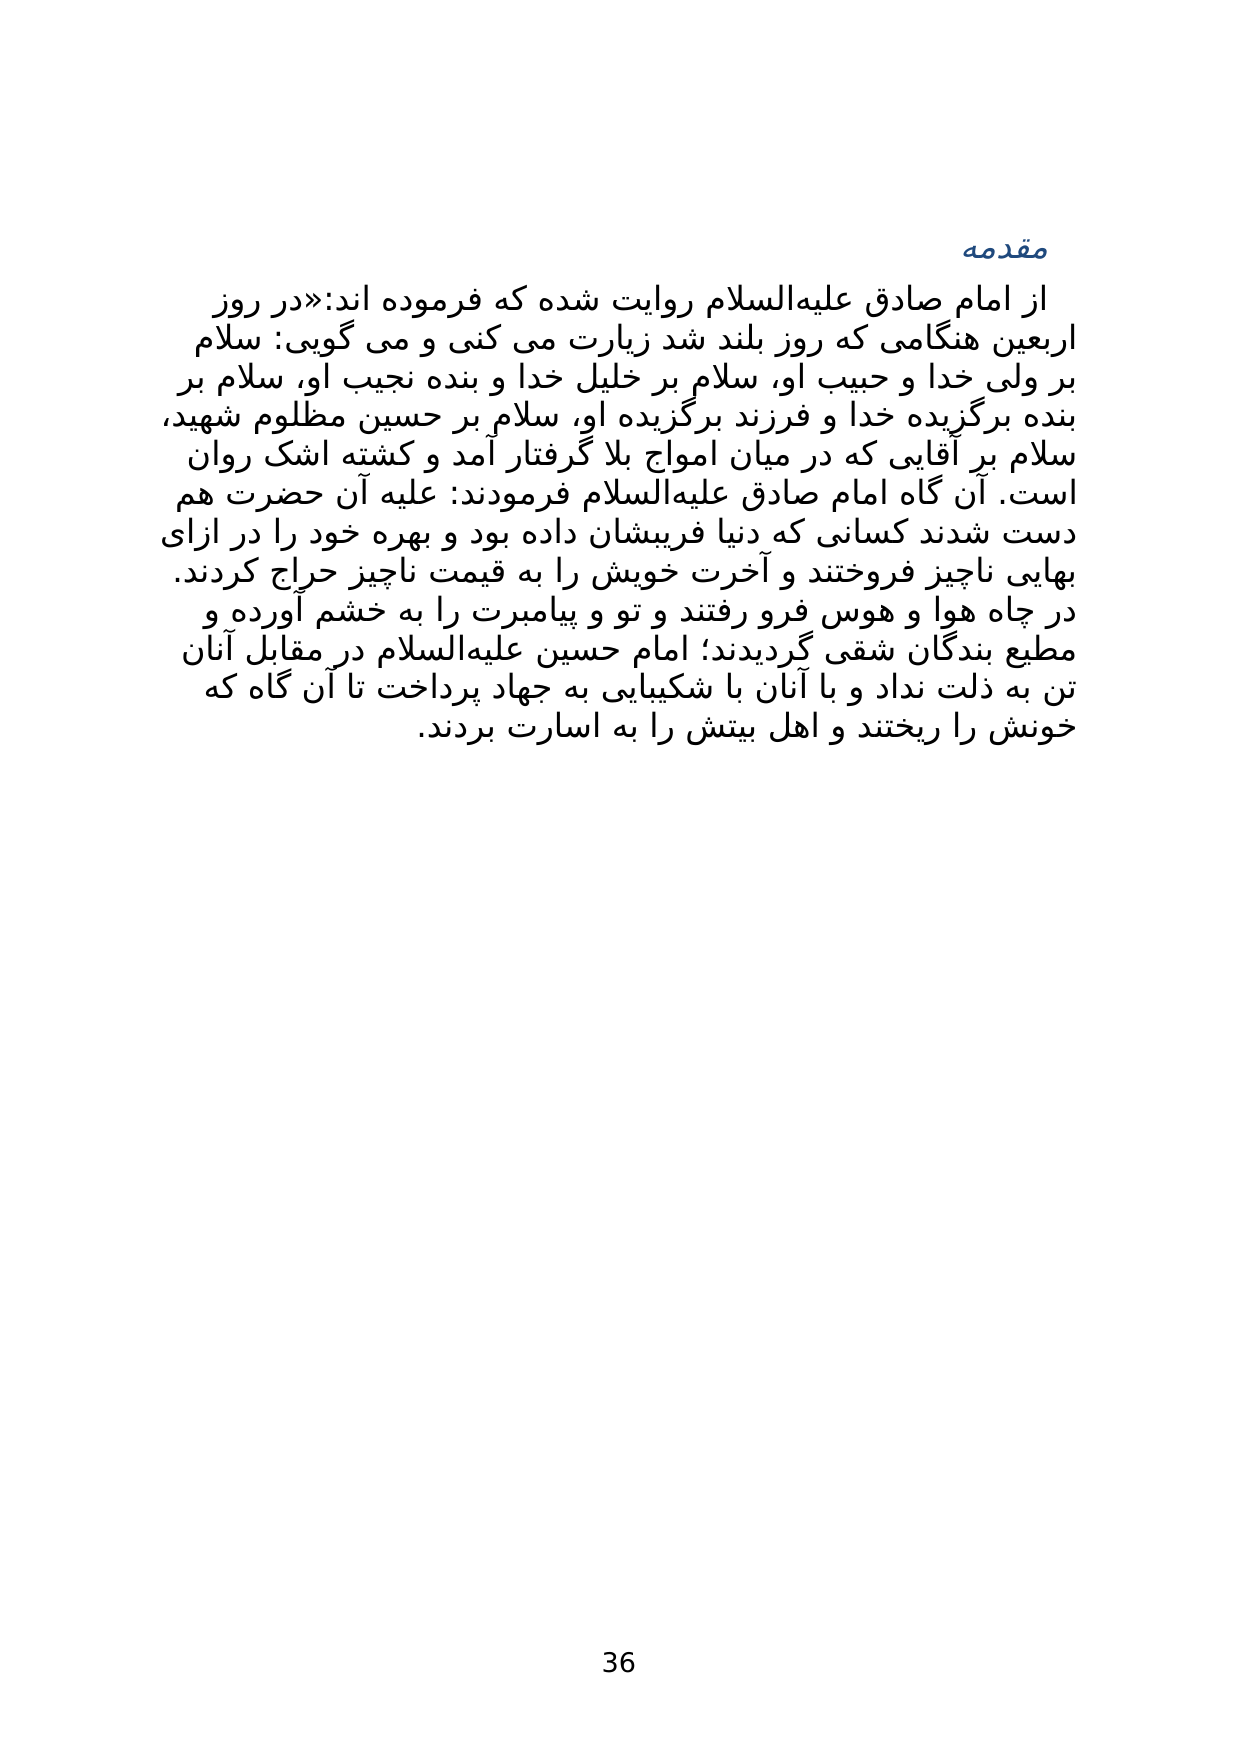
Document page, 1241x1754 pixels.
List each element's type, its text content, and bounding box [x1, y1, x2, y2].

subtitle مقدمه [159, 228, 1078, 267]
text از امام صادق عليه‌السلام روایت شده که فرموده اند:«در روز اربعین هنگامی که روز بلند شد زیارت می کنی و می گویی: سلام بر ولی خدا و حبیب او، سلام بر خلیل خدا و بنده نجیب او، سلام بر بنده برگزیده خدا و فرزند برگزیده او، سلام بر حسین مظلوم شهید، سلام بر آقایی که در میان امواج بلا گرفتار آمد و کشته اشک روان است. آن گاه امام صادق عليه‌السلام فرمودند: علیه آن حضرت هم دست شدند کسانی که دنیا فریبشان داده بود و بهره خود را در ازای بهایی ناچیز فروختند و آخرت خویش را به قیمت ناچیز حراج کردند. در چاه هوا و هوس فرو رفتند و تو و پیامبرت را به خشم آورده و مطیع بندگان شقی گردیدند؛ امام حسین عليه‌السلام در مقابل آنان تن به ذلت نداد و با آنان با شکیبایی به جهاد پرداخت تا آن گاه که خونش را ریختند و اهل بیتش را به اسارت بردند. [159, 279, 1078, 746]
